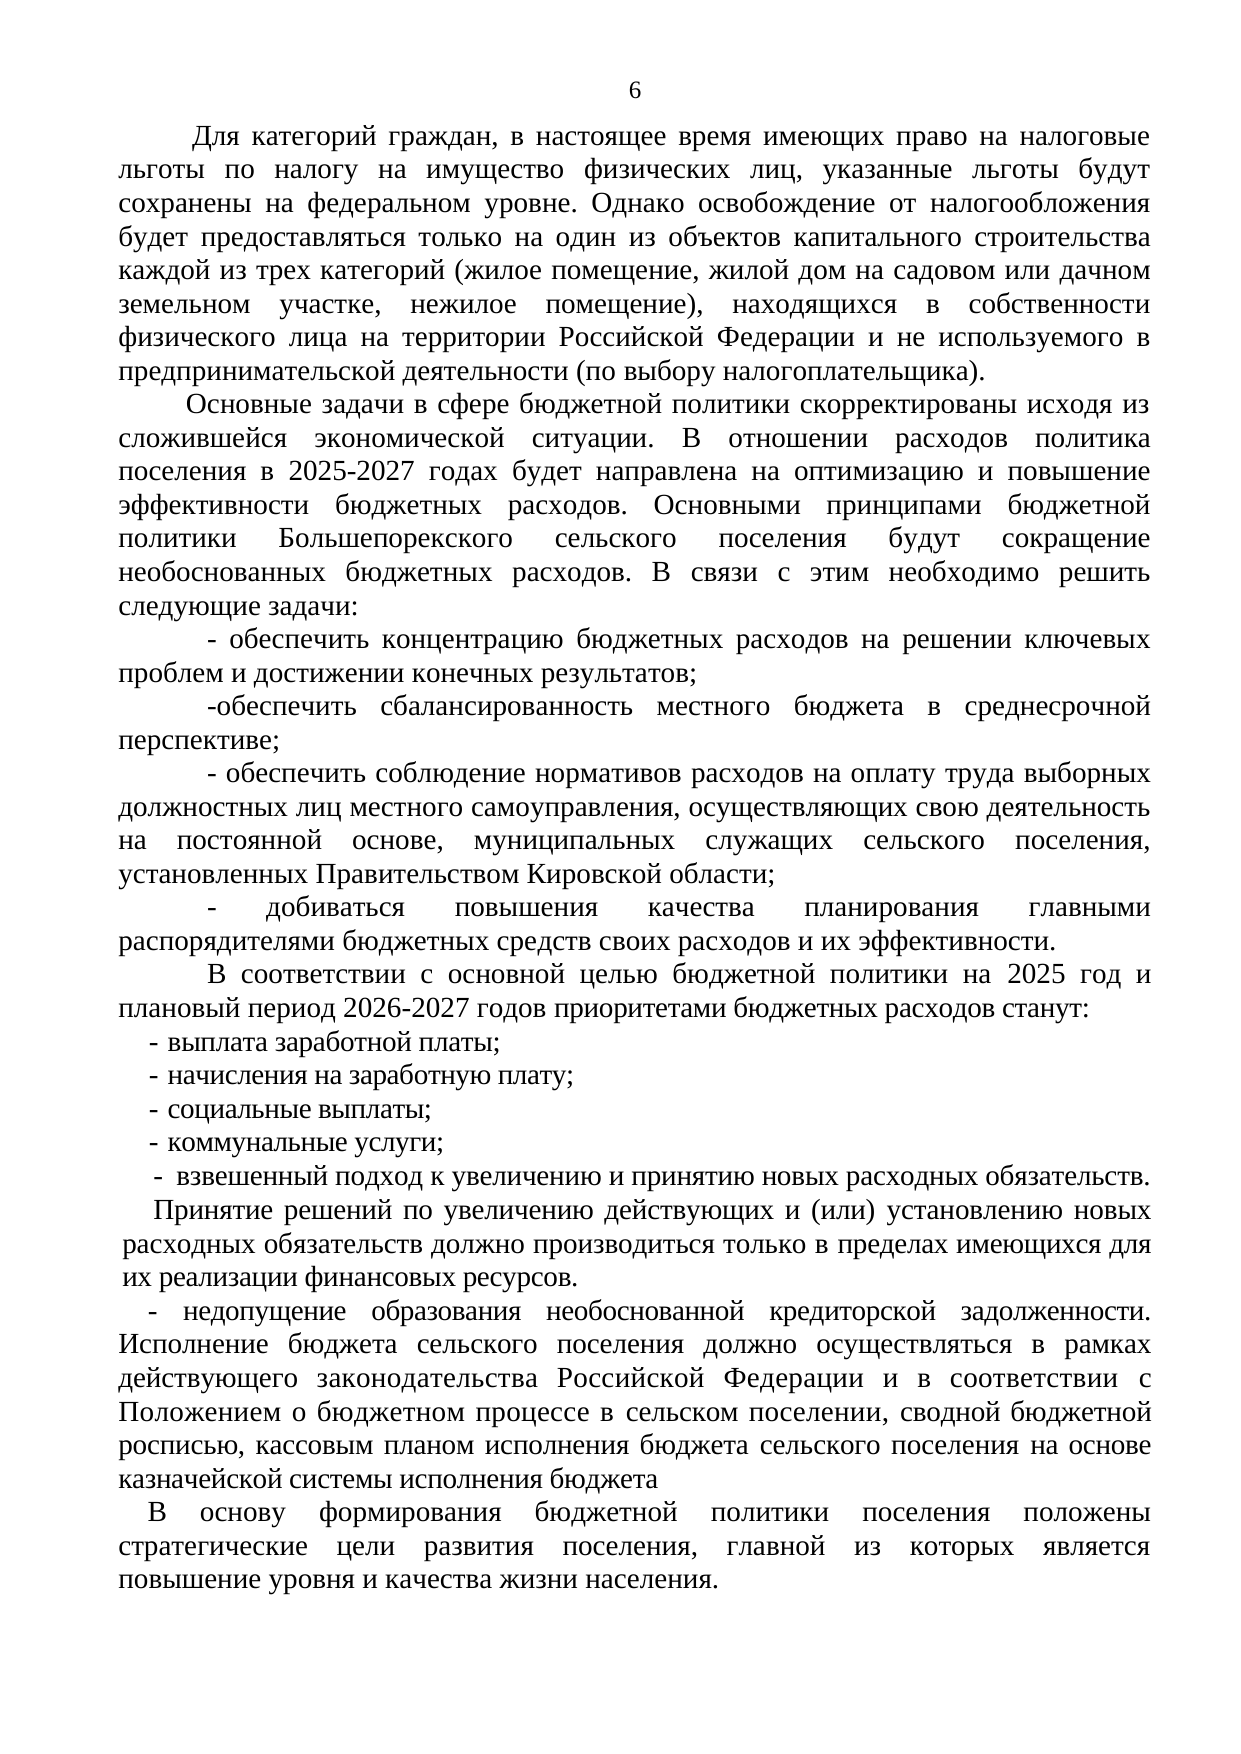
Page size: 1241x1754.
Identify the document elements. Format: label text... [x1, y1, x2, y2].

text Для категорий граждан, в настоящее время имеющих право на налоговые льготы по налогу на имущество физических лиц, указанные льготы будут сохранены на федеральном уровне. Однако освобождение от налогообложения будет предоставляться только на один из объектов капитального строительства каждой из трех категорий (жилое помещение, жилой дом на садовом или дачном земельном участке, нежилое помещение), находящихся в собственности физического лица на территории Российской Федерации и не используемого в предпринимательской деятельности (по выбору налогоплательщика). [118, 118, 1152, 386]
text - взвешенный подход к увеличению и принятию новых расходных обязательств. [122, 1158, 1152, 1192]
text Основные задачи в сфере бюджетной политики скорректированы исходя из сложившейся экономической ситуации. В отношении расходов политика поселения в 2025-2027 годах будет направлена на оптимизацию и повышение эффективности бюджетных расходов. Основными принципами бюджетной политики Большепорекского сельского поселения будут сокращение необоснованных бюджетных расходов. В связи с этим необходимо решить следующие задачи: [118, 386, 1152, 621]
list коммунальные услуги; [149, 1124, 1152, 1158]
text - недопущение образования необоснованной кредиторской задолженности. Исполнение бюджета сельского поселения должно осуществляться в рамках действующего законодательства Российской Федерации и в соответствии с Положением о бюджетном процессе в сельском поселении, сводной бюджетной росписью, кассовым планом исполнения бюджета сельского поселения на основе казначейской системы исполнения бюджета [118, 1293, 1152, 1494]
text - обеспечить соблюдение нормативов расходов на оплату труда выборных должностных лиц местного самоуправления, осуществляющих свою деятельность на постоянной основе, муниципальных служащих сельского поселения, установленных Правительством Кировской области; [118, 755, 1152, 889]
list социальные выплаты; [149, 1091, 1152, 1124]
text В основу формирования бюджетной политики поселения положены стратегические цели развития поселения, главной из которых является повышение уровня и качества жизни населения. [118, 1494, 1152, 1595]
text В соответствии с основной целью бюджетной политики на 2025 год и плановый период 2026-2027 годов приоритетами бюджетных расходов станут: [118, 957, 1152, 1024]
list выплата заработной платы; [149, 1024, 1152, 1057]
list начисления на заработную плату; [149, 1057, 1152, 1091]
text -обеспечить сбалансированность местного бюджета в среднесрочной перспективе; [118, 688, 1152, 755]
text Принятие решений по увеличению действующих и (или) установлению новых расходных обязательств должно производиться только в пределах имеющихся для их реализации финансовых ресурсов. [122, 1192, 1152, 1293]
text - обеспечить концентрацию бюджетных расходов на решении ключевых проблем и достижении конечных результатов; [118, 621, 1152, 688]
text - добиваться повышения качества планирования главными распорядителями бюджетных средств своих расходов и их эффективности. [118, 889, 1152, 957]
